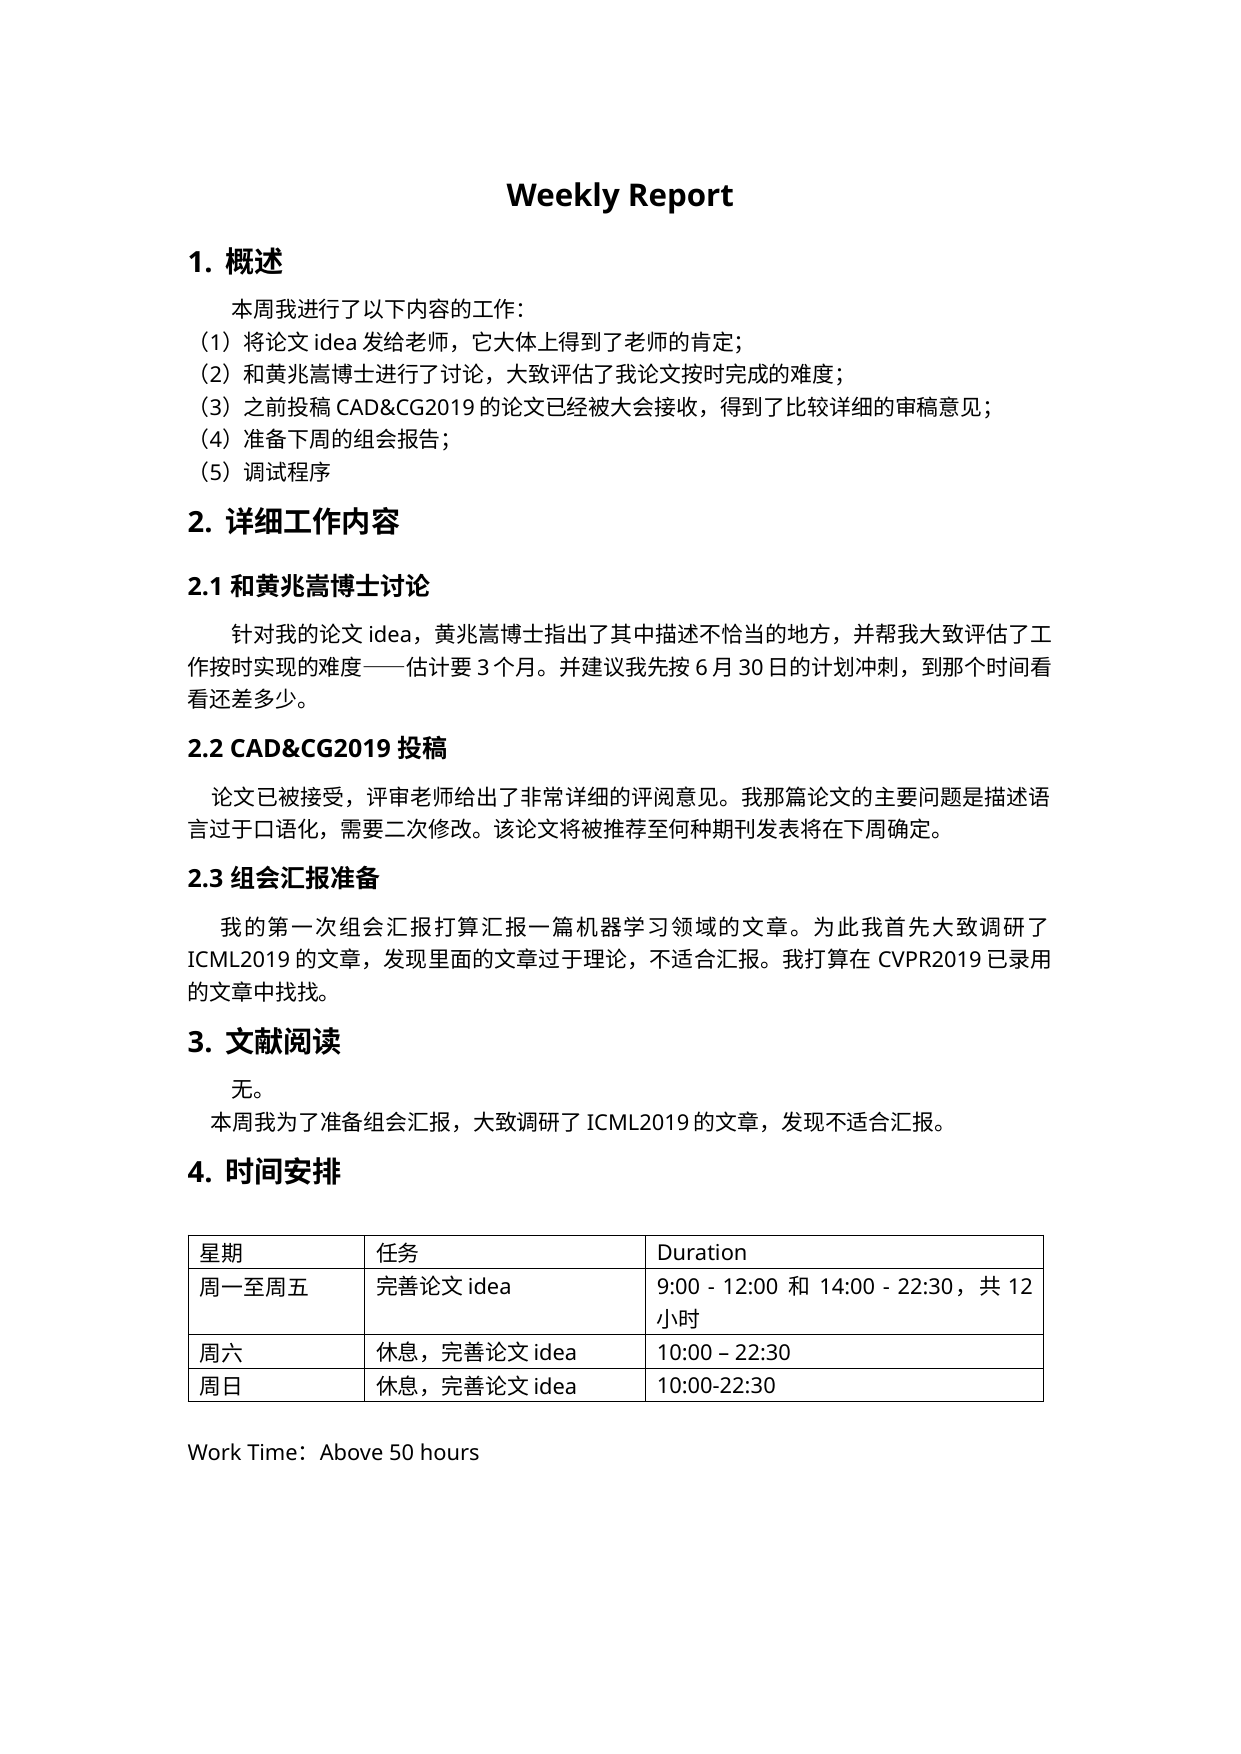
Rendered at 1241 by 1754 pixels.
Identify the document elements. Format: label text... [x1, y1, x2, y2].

table_header 星期 [189, 1236, 364, 1268]
text （1）将论文idea发给老师，它大体上得到了老师的肯定； [187, 324, 1053, 357]
table_cell 休息，完善论文idea [365, 1369, 645, 1401]
table_cell 10:00-22:30 [646, 1369, 1043, 1401]
list 概述 [187, 227, 1053, 292]
text （2）和黄兆嵩博士进行了讨论，大致评估了我论文按时完成的难度； [187, 357, 1053, 389]
table_cell 9:00 - 12:00 和 14:00 - 22:30，共12小时 [646, 1269, 1043, 1334]
text （4）准备下周的组会报告； [187, 422, 1053, 454]
text Weekly Report [187, 162, 1053, 227]
text （3）之前投稿CAD&CG2019的论文已经被大会接收，得到了比较详细的审稿意见； [187, 389, 1053, 422]
text 2.2 CAD&CG2019 投稿 [187, 714, 1053, 779]
list 时间安排 [187, 1137, 1053, 1202]
text 论文已被接受，评审老师给出了非常详细的评阅意见。我那篇论文的主要问题是描述语言过于口语化，需要二次修改。该论文将被推荐至何种期刊发表将在下周确定。 [187, 779, 1053, 844]
text （5）调试程序 [187, 454, 1053, 487]
text Work Time：Above 50 hours [187, 1435, 1053, 1467]
table_cell 10:00 – 22:30 [646, 1335, 1043, 1368]
table_header 任务 [365, 1236, 645, 1268]
table_cell 周六 [189, 1335, 364, 1368]
text 针对我的论文idea，黄兆嵩博士指出了其中描述不恰当的地方，并帮我大致评估了工作按时实现的难度——估计要3个月。并建议我先按6月30日的计划冲刺，到那个时间看看还差多少。 [187, 617, 1053, 714]
table_cell 休息，完善论文idea [365, 1335, 645, 1368]
list 文献阅读 [187, 1007, 1053, 1072]
list 详细工作内容 [187, 487, 1053, 552]
text 无。 [187, 1072, 1053, 1104]
table_cell 完善论文idea [365, 1269, 645, 1334]
text 本周我为了准备组会汇报，大致调研了ICML2019的文章，发现不适合汇报。 [187, 1104, 1053, 1137]
text 我的第一次组会汇报打算汇报一篇机器学习领域的文章。为此我首先大致调研了ICML2019的文章，发现里面的文章过于理论，不适合汇报。我打算在CVPR2019已录用的文章中找找。 [187, 909, 1053, 1007]
text 2.3 组会汇报准备 [187, 844, 1053, 909]
table_header Duration [646, 1236, 1043, 1268]
table_cell 周日 [189, 1369, 364, 1401]
text 2.1 和黄兆嵩博士讨论 [187, 552, 1053, 617]
text 本周我进行了以下内容的工作： [187, 292, 1053, 324]
table_cell 周一至周五 [189, 1269, 364, 1334]
